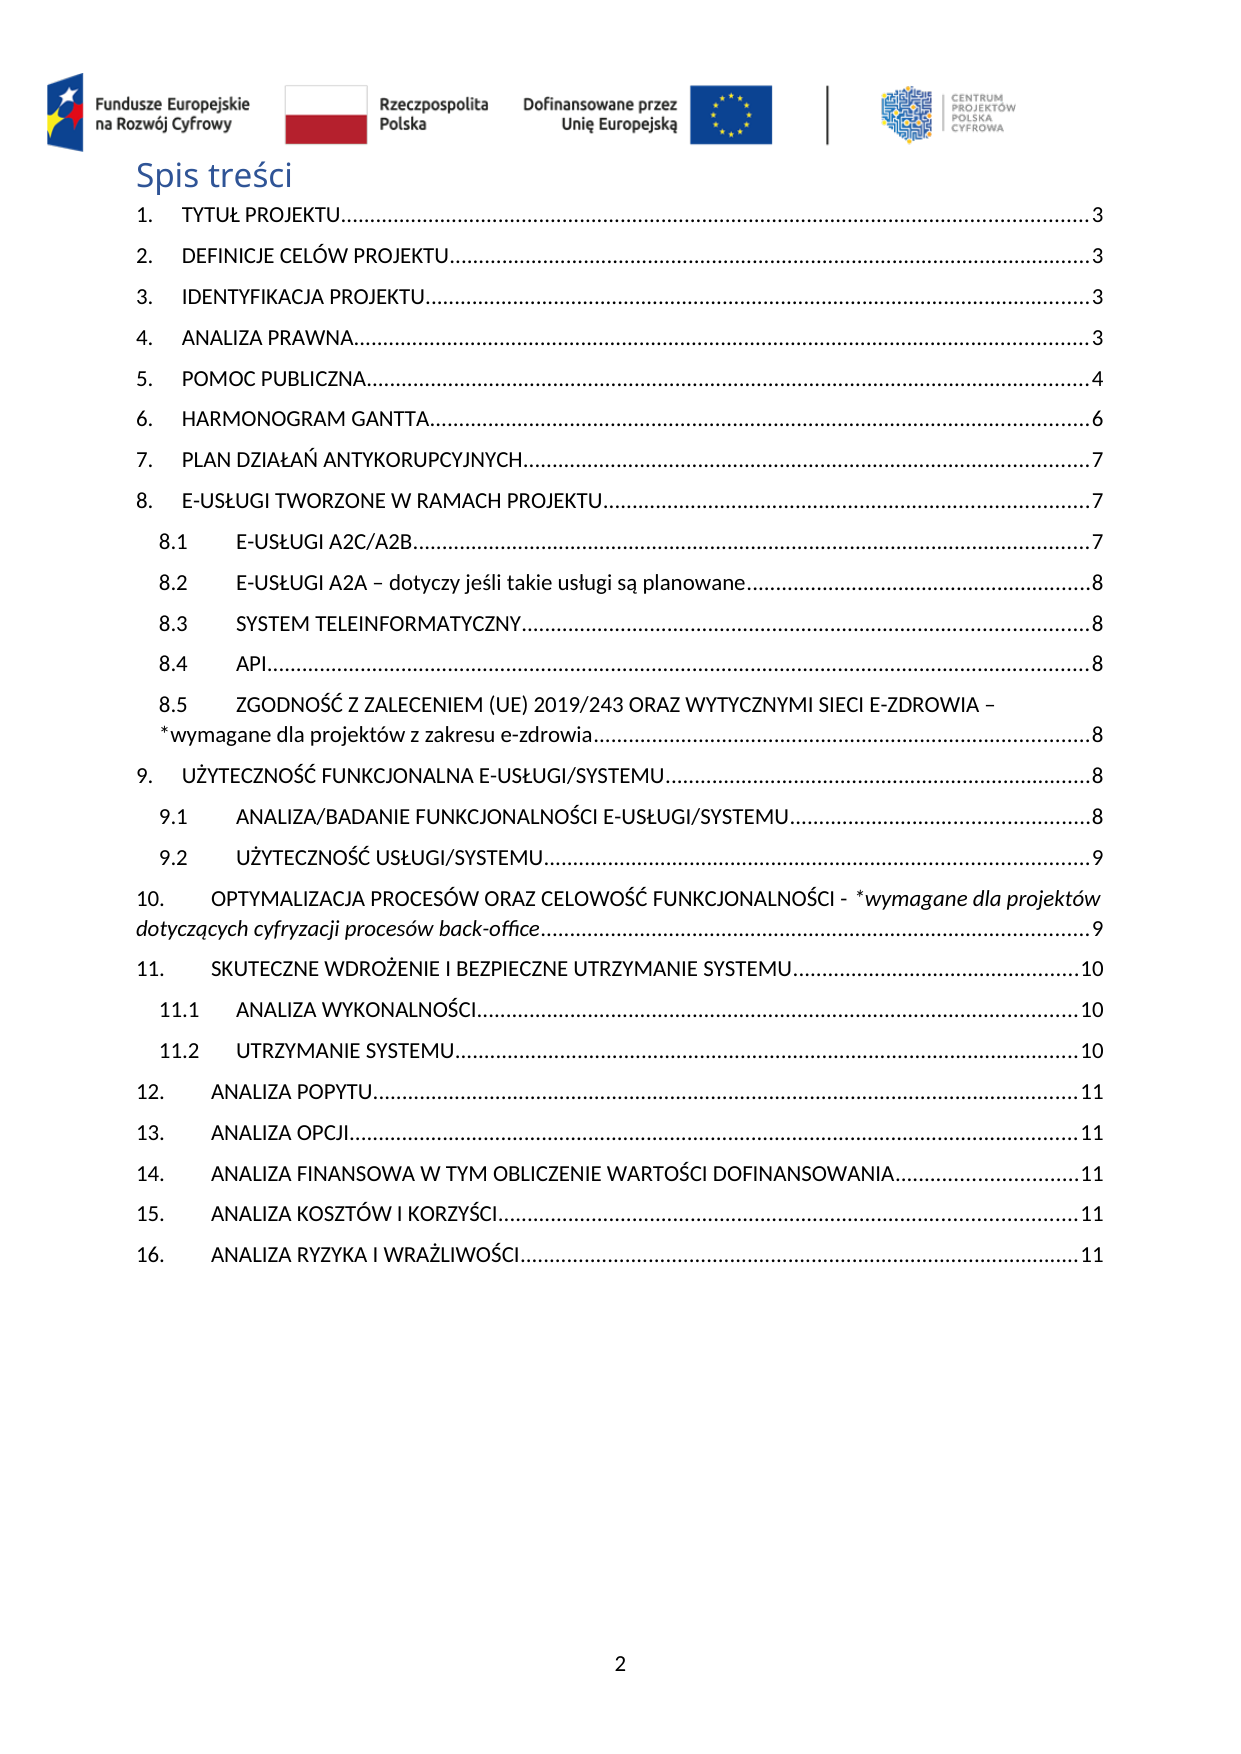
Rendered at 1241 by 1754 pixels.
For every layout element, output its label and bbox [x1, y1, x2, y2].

picture [47, 73, 1016, 152]
